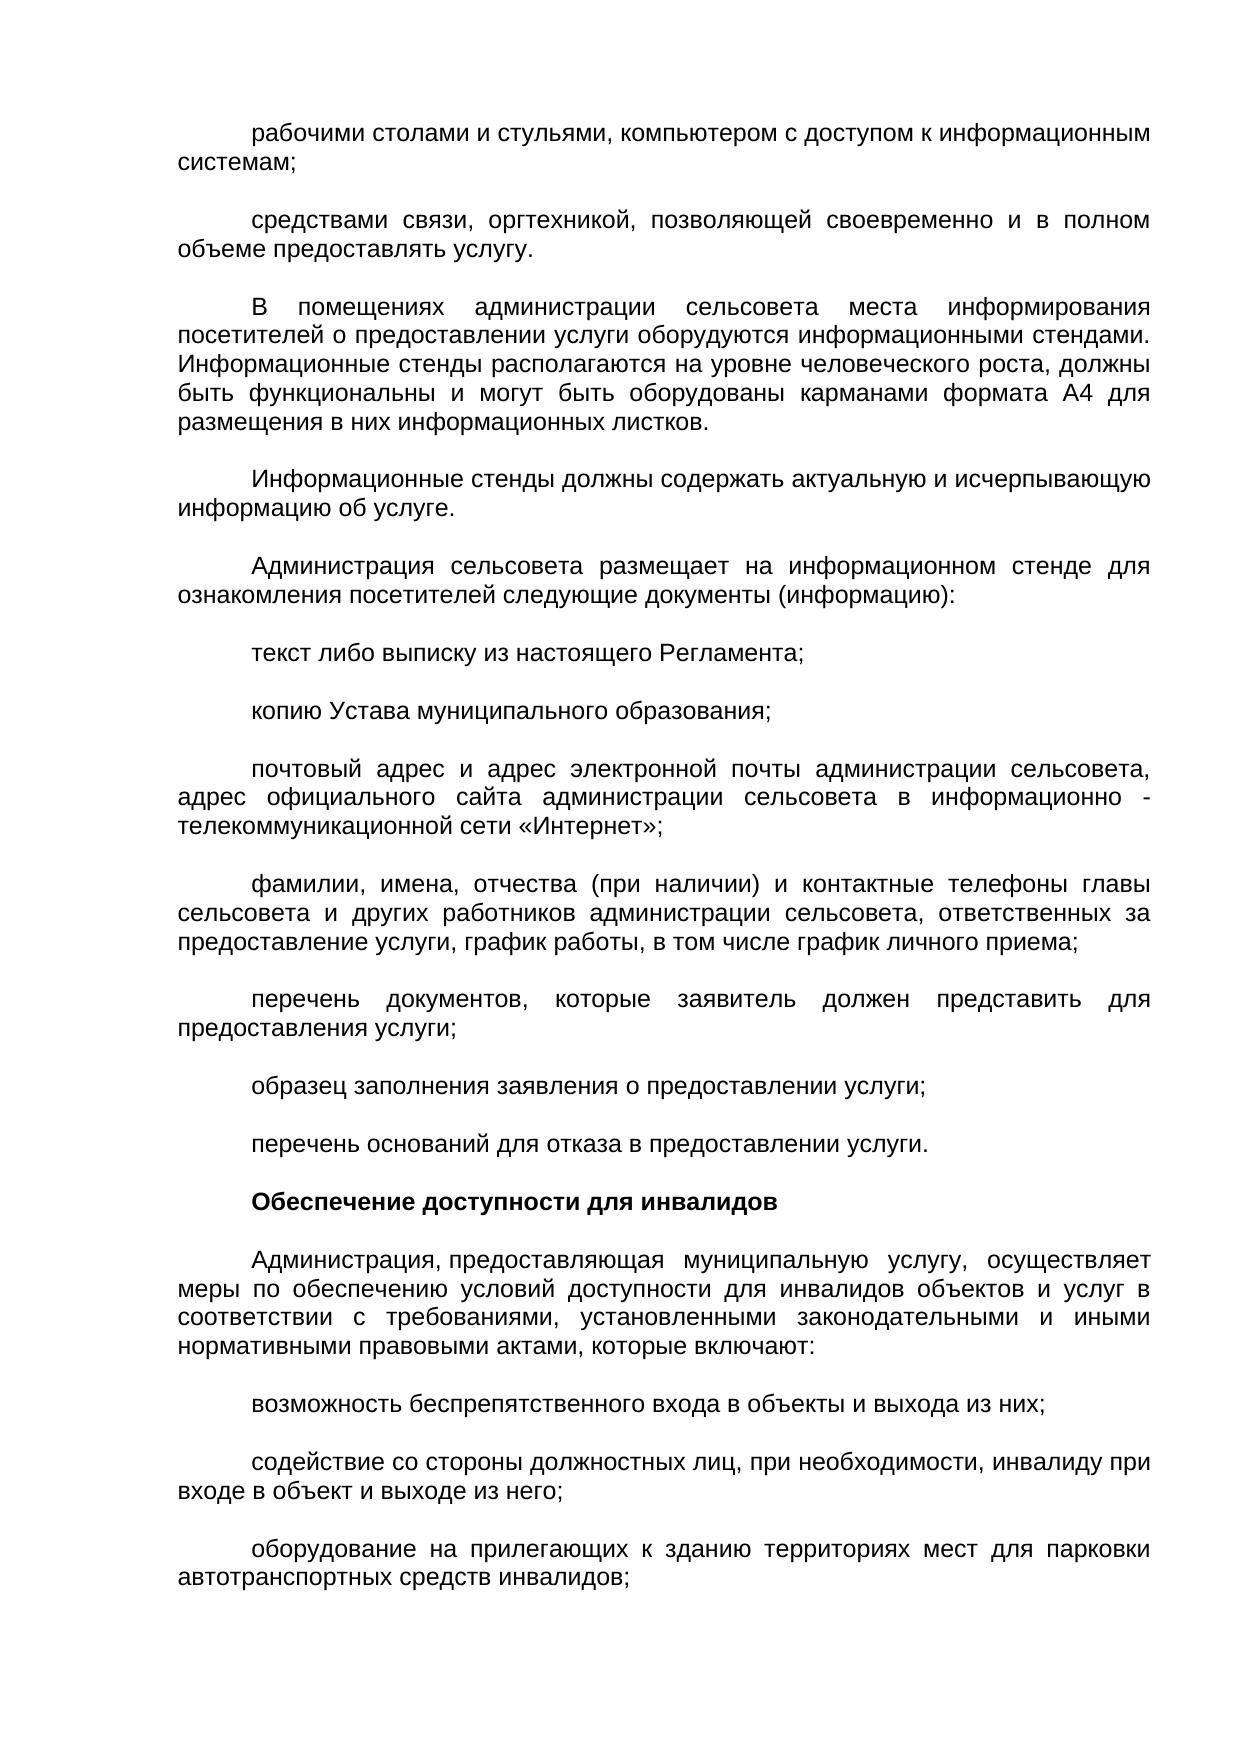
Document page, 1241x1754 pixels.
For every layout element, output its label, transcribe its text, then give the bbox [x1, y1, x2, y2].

text содействие со стороны должностных лиц, при необходимости, инвалиду при входе в объект и выходе из него; [177, 1447, 1152, 1504]
text почтовый адрес и адрес электронной почты администрации сельсовета, адрес официального сайта администрации сельсовета в информационно - телекоммуникационной сети «Интернет»; [177, 753, 1152, 840]
text Администрация сельсовета размещает на информационном стенде для ознакомления посетителей следующие документы (информацию): [177, 551, 1152, 608]
text средствами связи, оргтехникой, позволяющей своевременно и в полном объеме предоставлять услугу. [177, 205, 1152, 262]
text перечень оснований для отказа в предоставлении услуги. [177, 1129, 1152, 1158]
text оборудование на прилегающих к зданию территориях мест для парковки автотранспортных средств инвалидов; [177, 1533, 1152, 1591]
text Администрация, предоставляющая муниципальную услугу, осуществляет меры по обеспечению условий доступности для инвалидов объектов и услуг в соответствии с требованиями, установленными законодательными и иными нормативными правовыми актами, которые включают: [177, 1245, 1152, 1360]
text Информационные стенды должны содержать актуальную и исчерпывающую информацию об услуге. [177, 464, 1152, 522]
text образец заполнения заявления о предоставлении услуги; [177, 1071, 1152, 1100]
text рабочими столами и стульями, компьютером с доступом к информационным системам; [177, 118, 1152, 176]
text текст либо выписку из настоящего Регламента; [177, 638, 1152, 666]
text Обеспечение доступности для инвалидов [177, 1187, 1152, 1216]
text В помещениях администрации сельсовета места информирования посетителей о предоставлении услуги оборудуются информационными стендами. Информационные стенды располагаются на уровне человеческого роста, должны быть функциональны и могут быть оборудованы карманами формата А4 для размещения в них информационных листков. [177, 291, 1152, 435]
text фамилии, имена, отчества (при наличии) и контактные телефоны главы сельсовета и других работников администрации сельсовета, ответственных за предоставление услуги, график работы, в том числе график личного приема; [177, 869, 1152, 955]
text перечень документов, которые заявитель должен представить для предоставления услуги; [177, 984, 1152, 1042]
text копию Устава муниципального образования; [177, 696, 1152, 724]
text возможность беспрепятственного входа в объекты и выхода из них; [177, 1389, 1152, 1418]
